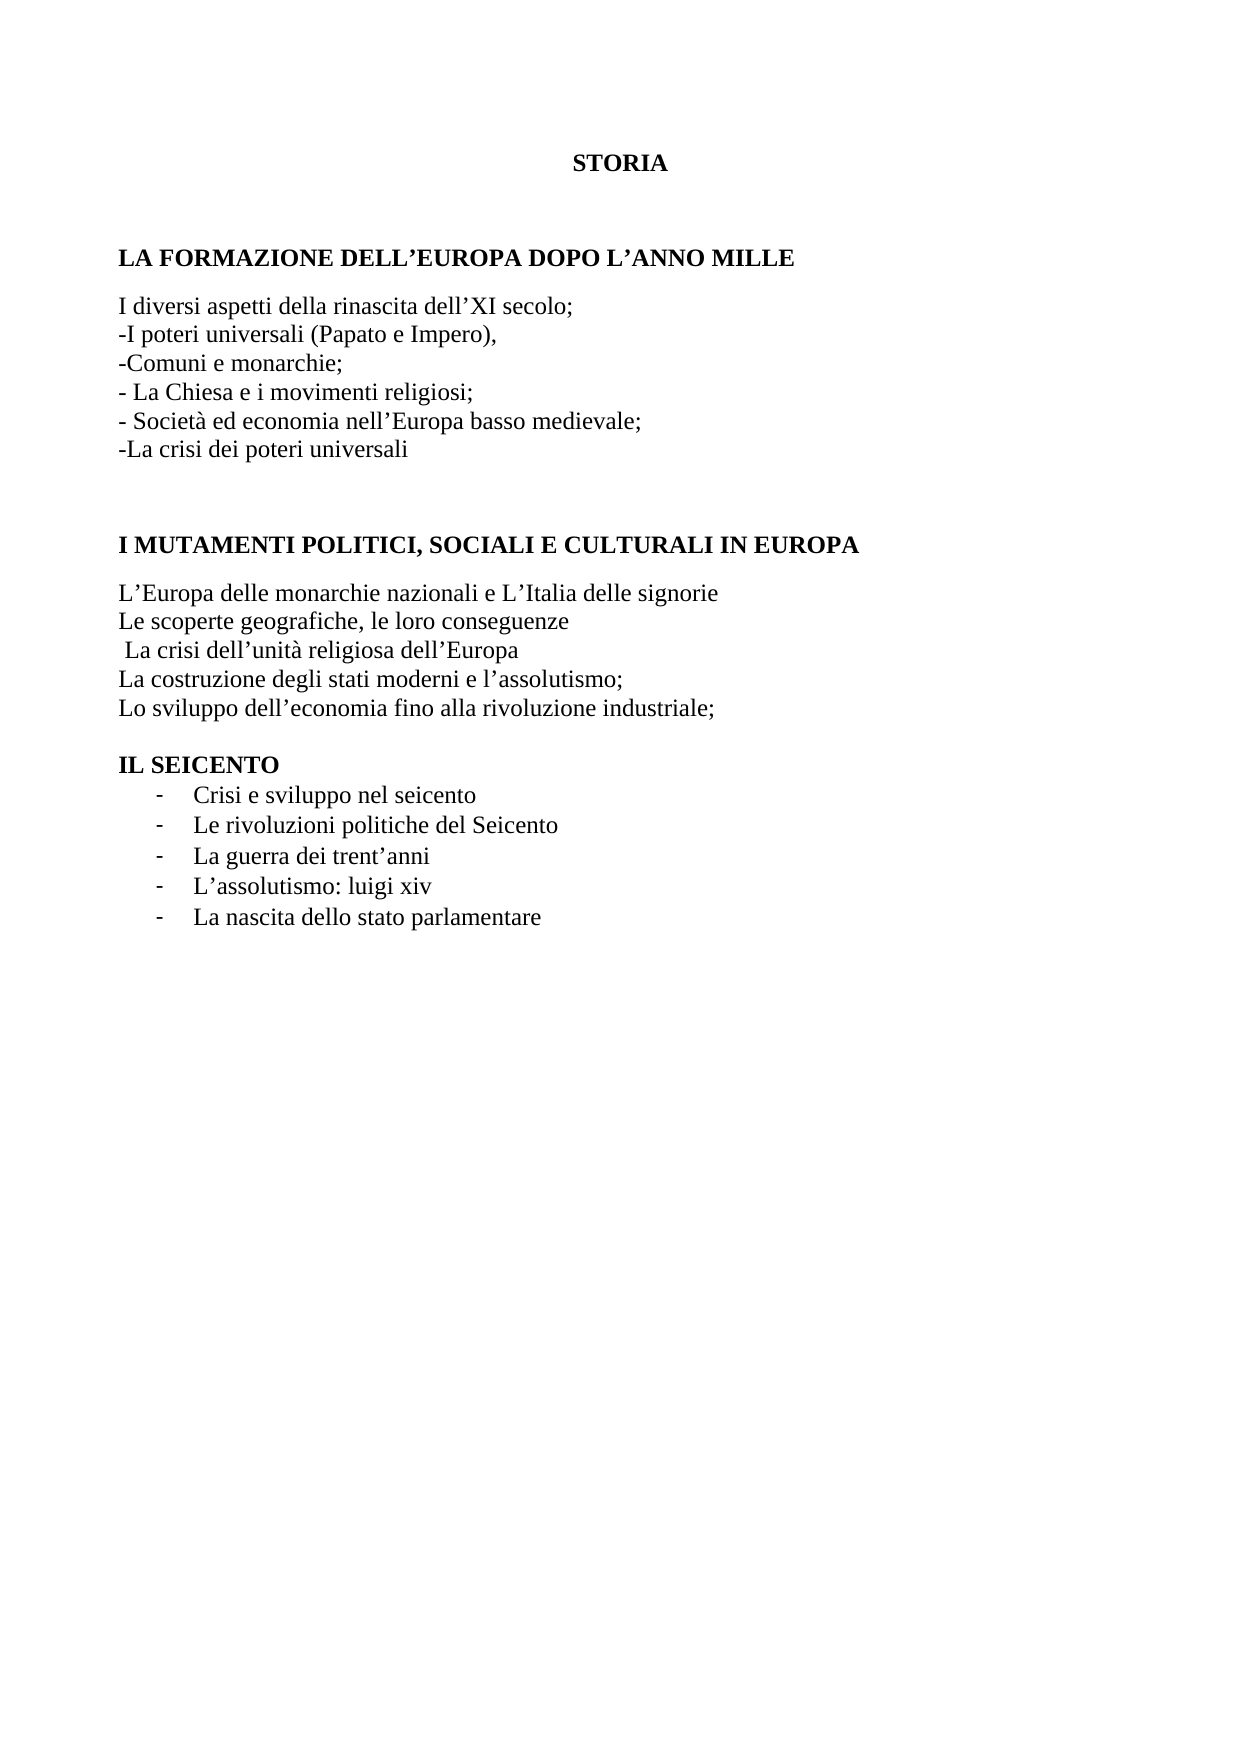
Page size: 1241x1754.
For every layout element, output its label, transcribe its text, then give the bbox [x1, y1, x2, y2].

text -La crisi dei poteri universali [118, 434, 1122, 463]
text -Comuni e monarchie; [118, 348, 1122, 377]
text - La Chiesa e i movimenti religiosi; [118, 377, 1122, 406]
text Le scoperte geografiche, le loro conseguenze [118, 606, 1122, 635]
list La guerra dei trent’anni [156, 840, 1122, 870]
text La crisi dell’unità religiosa dell’Europa [118, 635, 1122, 664]
text I diversi aspetti della rinascita dell’XI secolo; [118, 291, 1122, 319]
text - Società ed economia nell’Europa basso medievale; [118, 406, 1122, 434]
text L’Europa delle monarchie nazionali e L’Italia delle signorie [118, 578, 1122, 606]
text IL SEICENTO [118, 750, 1122, 779]
text I MUTAMENTI POLITICI, SOCIALI E CULTURALI IN EUROPA [118, 530, 1122, 559]
list La nascita dello stato parlamentare [156, 901, 1122, 931]
list Le rivoluzioni politiche del Seicento [156, 809, 1122, 840]
list L’assolutismo: luigi xiv [156, 870, 1122, 901]
list Crisi e sviluppo nel seicento [156, 779, 1122, 809]
text -I poteri universali (Papato e Impero), [118, 319, 1122, 348]
text LA FORMAZIONE DELL’EUROPA DOPO L’ANNO MILLE [118, 243, 1122, 272]
text La costruzione degli stati moderni e l’assolutismo; [118, 664, 1122, 693]
text STORIA [118, 148, 1122, 176]
text Lo sviluppo dell’economia fino alla rivoluzione industriale; [118, 693, 1122, 721]
